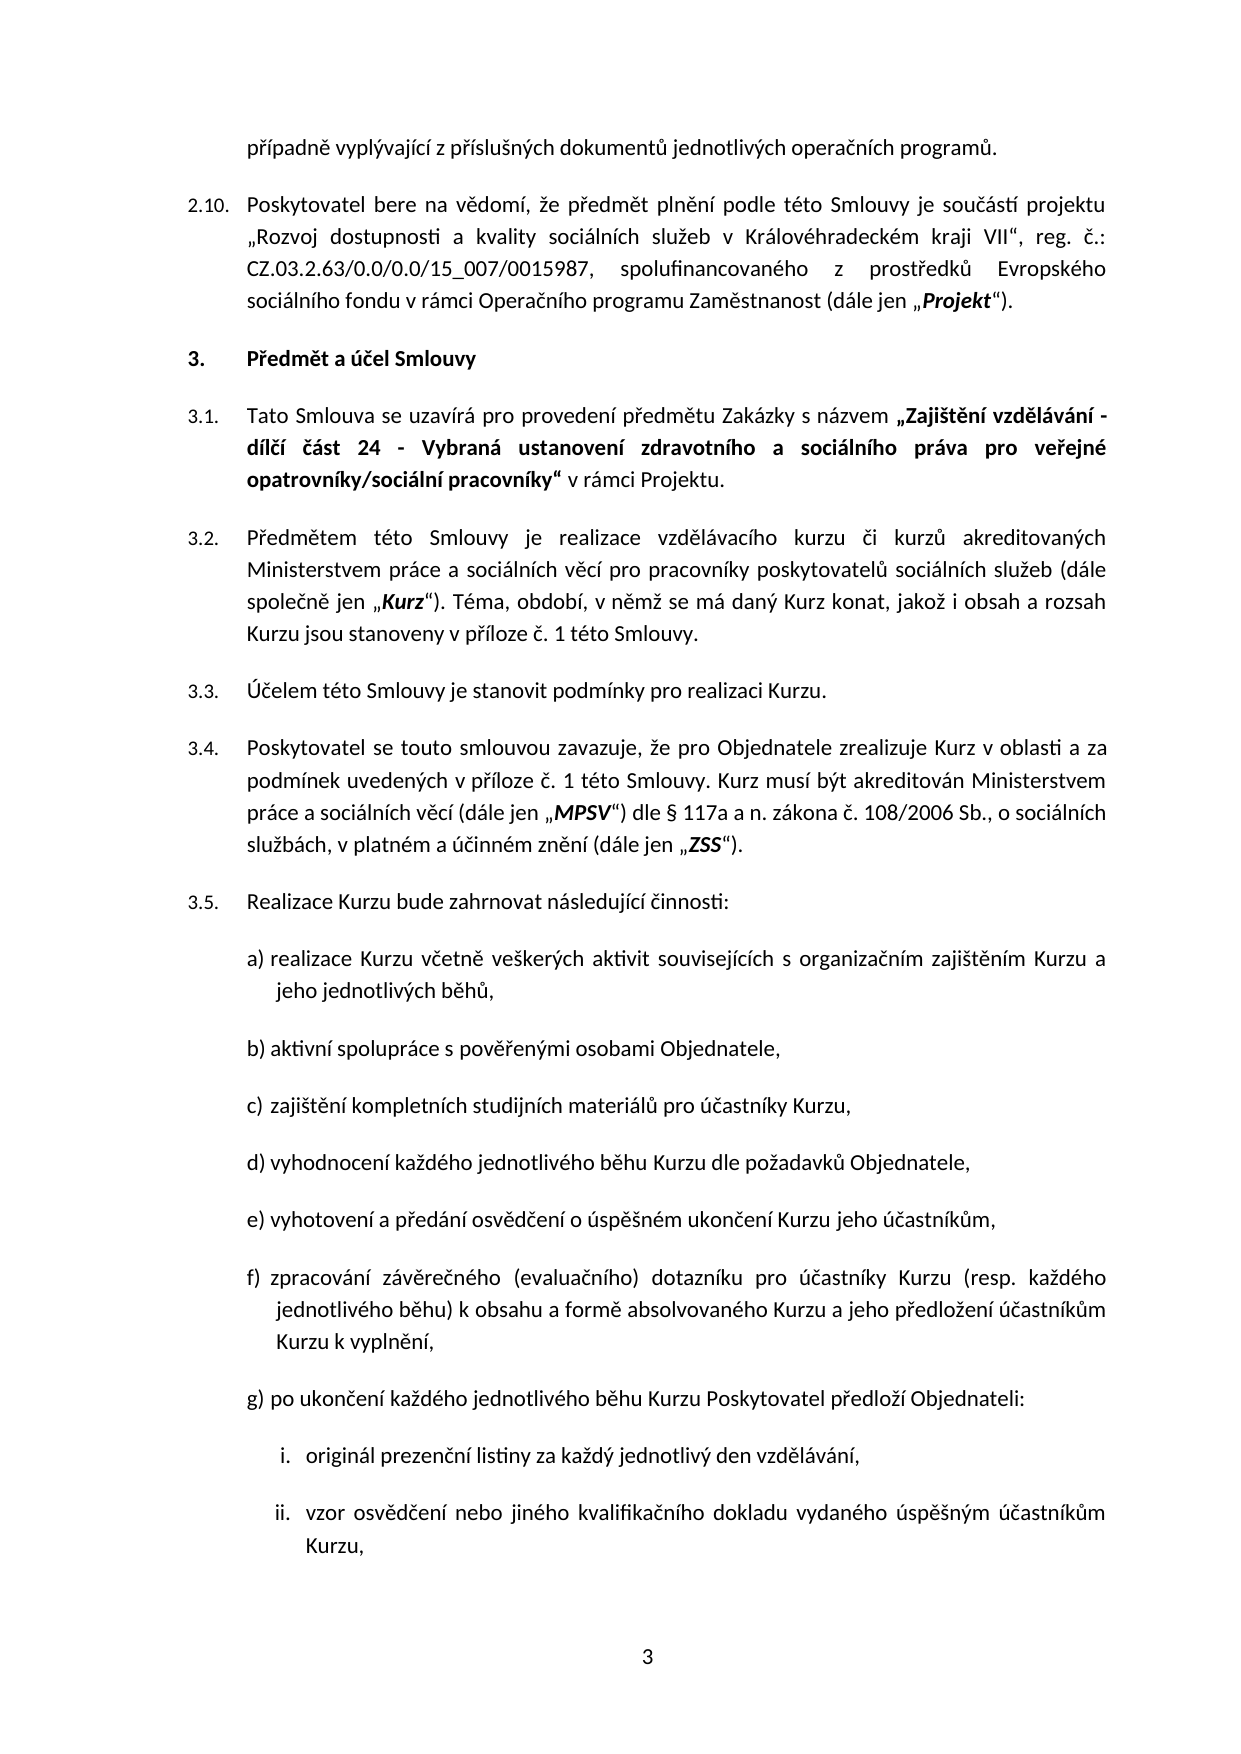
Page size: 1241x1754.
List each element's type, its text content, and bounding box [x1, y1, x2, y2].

list zajištění kompletních studijních materiálů pro účastníky Kurzu, [247, 1091, 1107, 1119]
list vyhodnocení každého jednotlivého běhu Kurzu dle požadavků Objednatele, [247, 1148, 1107, 1176]
subtitle Poskytovatel se touto smlouvou zavazuje, že pro Objednatele zrealizuje Kurz v oblasti a za podmínek uvedených v příloze č. 1 této Smlouvy. Kurz musí být akreditován Ministerstvem práce a sociálních věcí (dále jen „MPSV“) dle § 117a a n. zákona č. 108/2006 Sb., o sociálních službách, v platném a účinném znění (dále jen „ZSS“). [187, 733, 1107, 858]
subtitle Předmětem této Smlouvy je realizace vzdělávacího kurzu či kurzů akreditovaných Ministerstvem práce a sociálních věcí pro pracovníky poskytovatelů sociálních služeb (dále společně jen „Kurz“). Téma, období, v němž se má daný Kurz konat, jakož i obsah a rozsah Kurzu jsou stanoveny v příloze č. 1 této Smlouvy. [187, 523, 1107, 647]
list po ukončení každého jednotlivého běhu Kurzu Poskytovatel předloží Objednateli: [247, 1384, 1107, 1412]
subtitle Poskytovatel bere na vědomí, že předmět plnění podle této Smlouvy je součástí projektu „Rozvoj dostupnosti a kvality sociálních služeb v Královéhradeckém kraji VII“, reg. č.: CZ.03.2.63/0.0/0.0/15_007/0015987, spolufinancovaného z prostředků Evropského sociálního fondu v rámci Operačního programu Zaměstnanost (dále jen „Projekt“). [187, 190, 1107, 315]
list realizace Kurzu včetně veškerých aktivit souvisejících s organizačním zajištěním Kurzu a jeho jednotlivých běhů, [247, 944, 1107, 1005]
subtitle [187, 133, 1107, 161]
subtitle Realizace Kurzu bude zahrnovat následující činnosti: [187, 887, 1107, 915]
list aktivní spolupráce s pověřenými osobami Objednatele, [247, 1034, 1107, 1062]
subtitle originál prezenční listiny za každý jednotlivý den vzdělávání, [291, 1441, 1107, 1469]
subtitle Tato Smlouva se uzavírá pro provedení předmětu Zakázky s názvem „Zajištění vzdělávání - dílčí část 24 - Vybraná ustanovení zdravotního a sociálního práva pro veřejné opatrovníky/sociální pracovníky“ v rámci Projektu. [187, 401, 1107, 493]
list vyhotovení a předání osvědčení o úspěšném ukončení Kurzu jeho účastníkům, [247, 1205, 1107, 1233]
subtitle Účelem této Smlouvy je stanovit podmínky pro realizaci Kurzu. [187, 676, 1107, 704]
list zpracování závěrečného (evaluačního) dotazníku pro účastníky Kurzu (resp. každého jednotlivého běhu) k obsahu a formě absolvovaného Kurzu a jeho předložení účastníkům Kurzu k vyplnění, [247, 1263, 1107, 1355]
subtitle Předmět a účel Smlouvy [187, 344, 1107, 372]
subtitle vzor osvědčení nebo jiného kvalifikačního dokladu vydaného úspěšným účastníkům Kurzu, [291, 1498, 1107, 1559]
